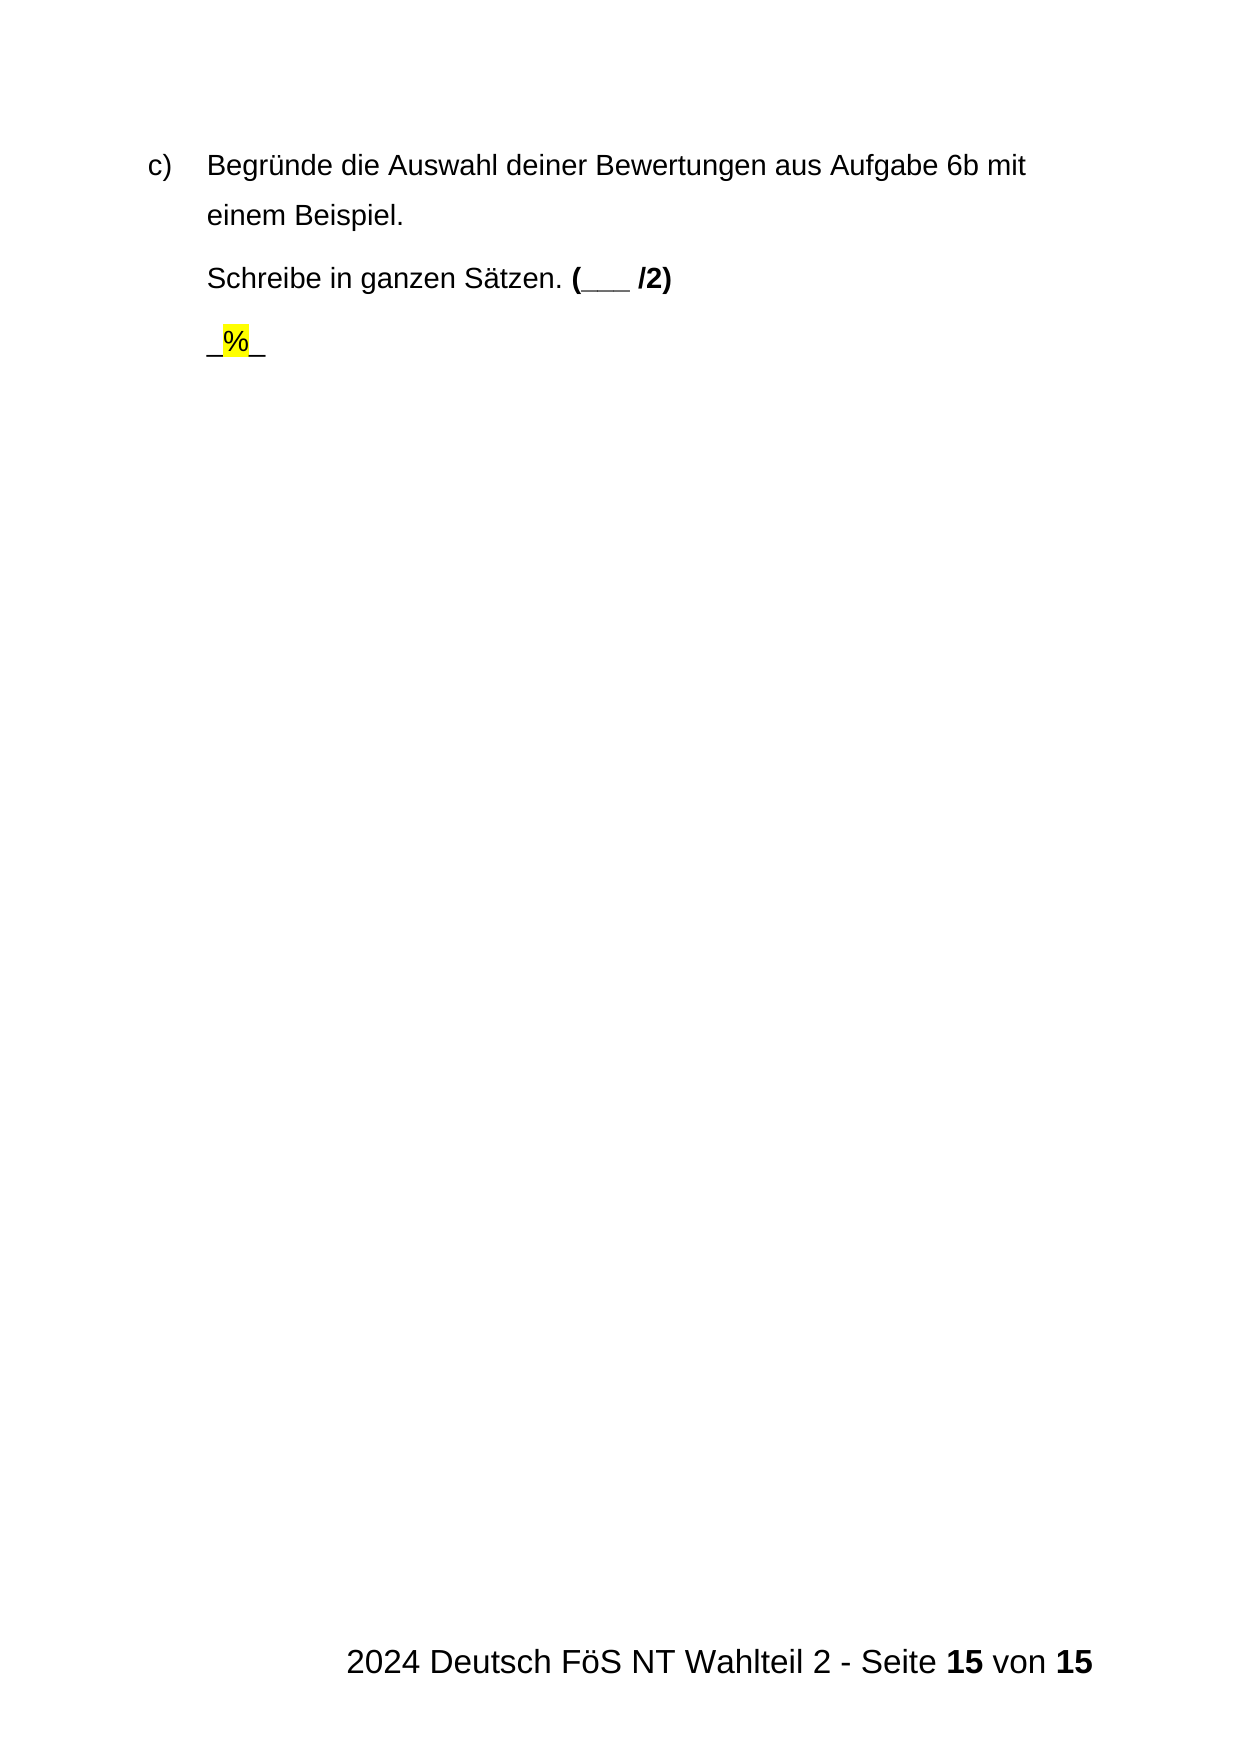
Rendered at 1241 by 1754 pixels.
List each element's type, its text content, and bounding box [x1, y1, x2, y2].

list _%_ [207, 323, 1093, 357]
list Schreibe in ganzen Sätzen. (___ /2) [207, 261, 1093, 294]
list c) Begründe die Auswahl deiner Bewertungen aus Aufgabe 6b mit einem Beispiel. [148, 148, 1093, 231]
